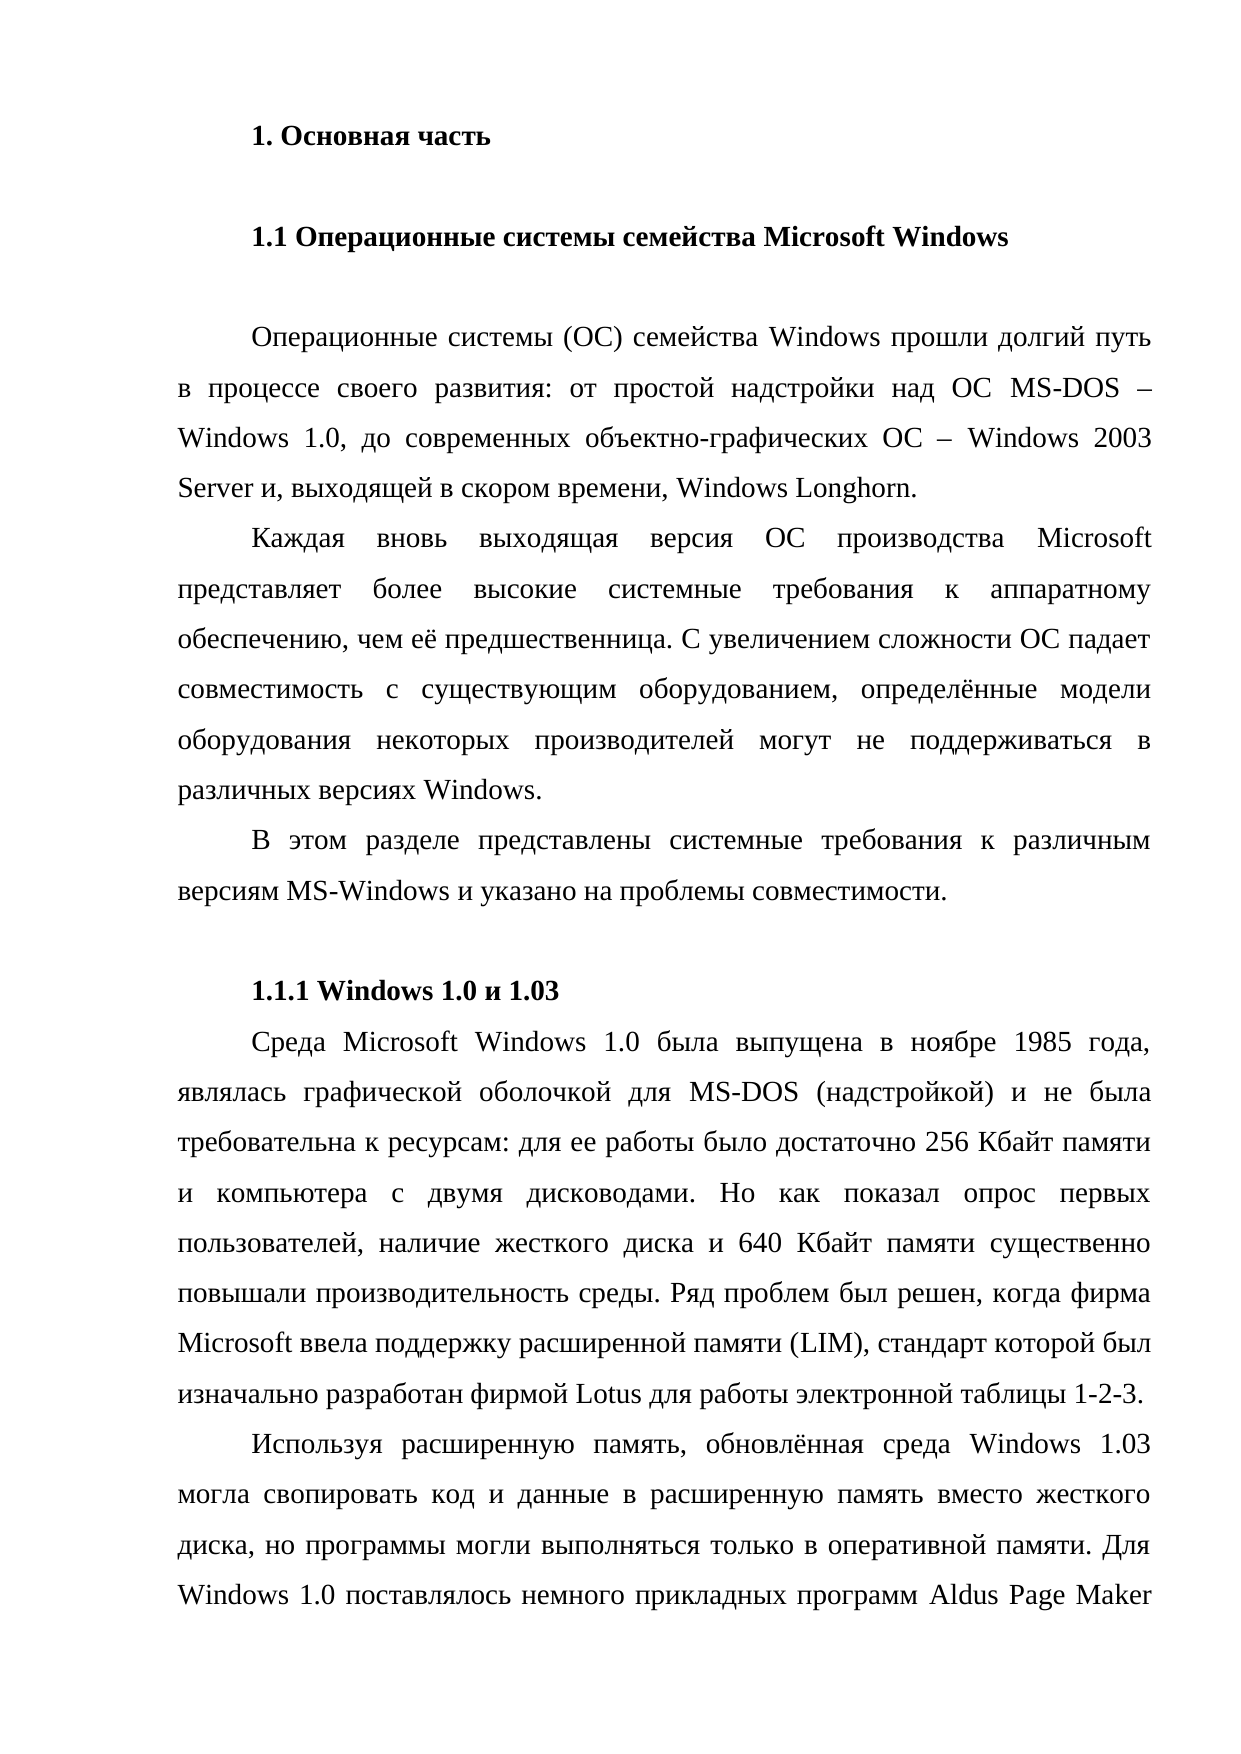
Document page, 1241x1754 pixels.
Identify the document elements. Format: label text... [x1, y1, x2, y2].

text 1.1 Операционные системы семейства Microsoft Windows [177, 219, 1152, 252]
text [177, 1426, 1152, 1611]
text 1. Основная часть [177, 118, 1152, 152]
text Операционные системы (ОС) семейства Windows прошли долгий путь в процессе своего развития: от простой надстройки над ОС MS-DOS – Windows 1.0, до современных объектно-графических ОС – Windows 2003 Server и, выходящей в скором времени, Windows Longhorn. [177, 319, 1152, 504]
text В этом разделе представлены системные требования к различным версиям MS-Windows и указано на проблемы совместимости. [177, 822, 1152, 906]
text 1.1.1 Windows 1.0 и 1.03 [177, 973, 1152, 1007]
text Среда Microsoft Windows 1.0 была выпущена в ноябре 1985 года, являлась графической оболочкой для MS-DOS (надстройкой) и не была требовательна к ресурсам: для ее работы было достаточно 256 Кбайт памяти и компьютера с двумя дисководами. Но как показал опрос первых пользователей, наличие жесткого диска и 640 Кбайт памяти существенно повышали производительность среды. Ряд проблем был решен, когда фирма Microsoft ввела поддержку расширенной памяти (LIM), стандарт которой был изначально разработан фирмой Lotus для работы электронной таблицы 1-2-3. [177, 1024, 1152, 1409]
text Каждая вновь выходящая версия ОС производства Microsoft представляет более высокие системные требования к аппаратному обеспечению, чем её предшественница. С увеличением сложности ОС падает совместимость с существующим оборудованием, определённые модели оборудования некоторых производителей могут не поддерживаться в различных версиях Windows. [177, 521, 1152, 806]
